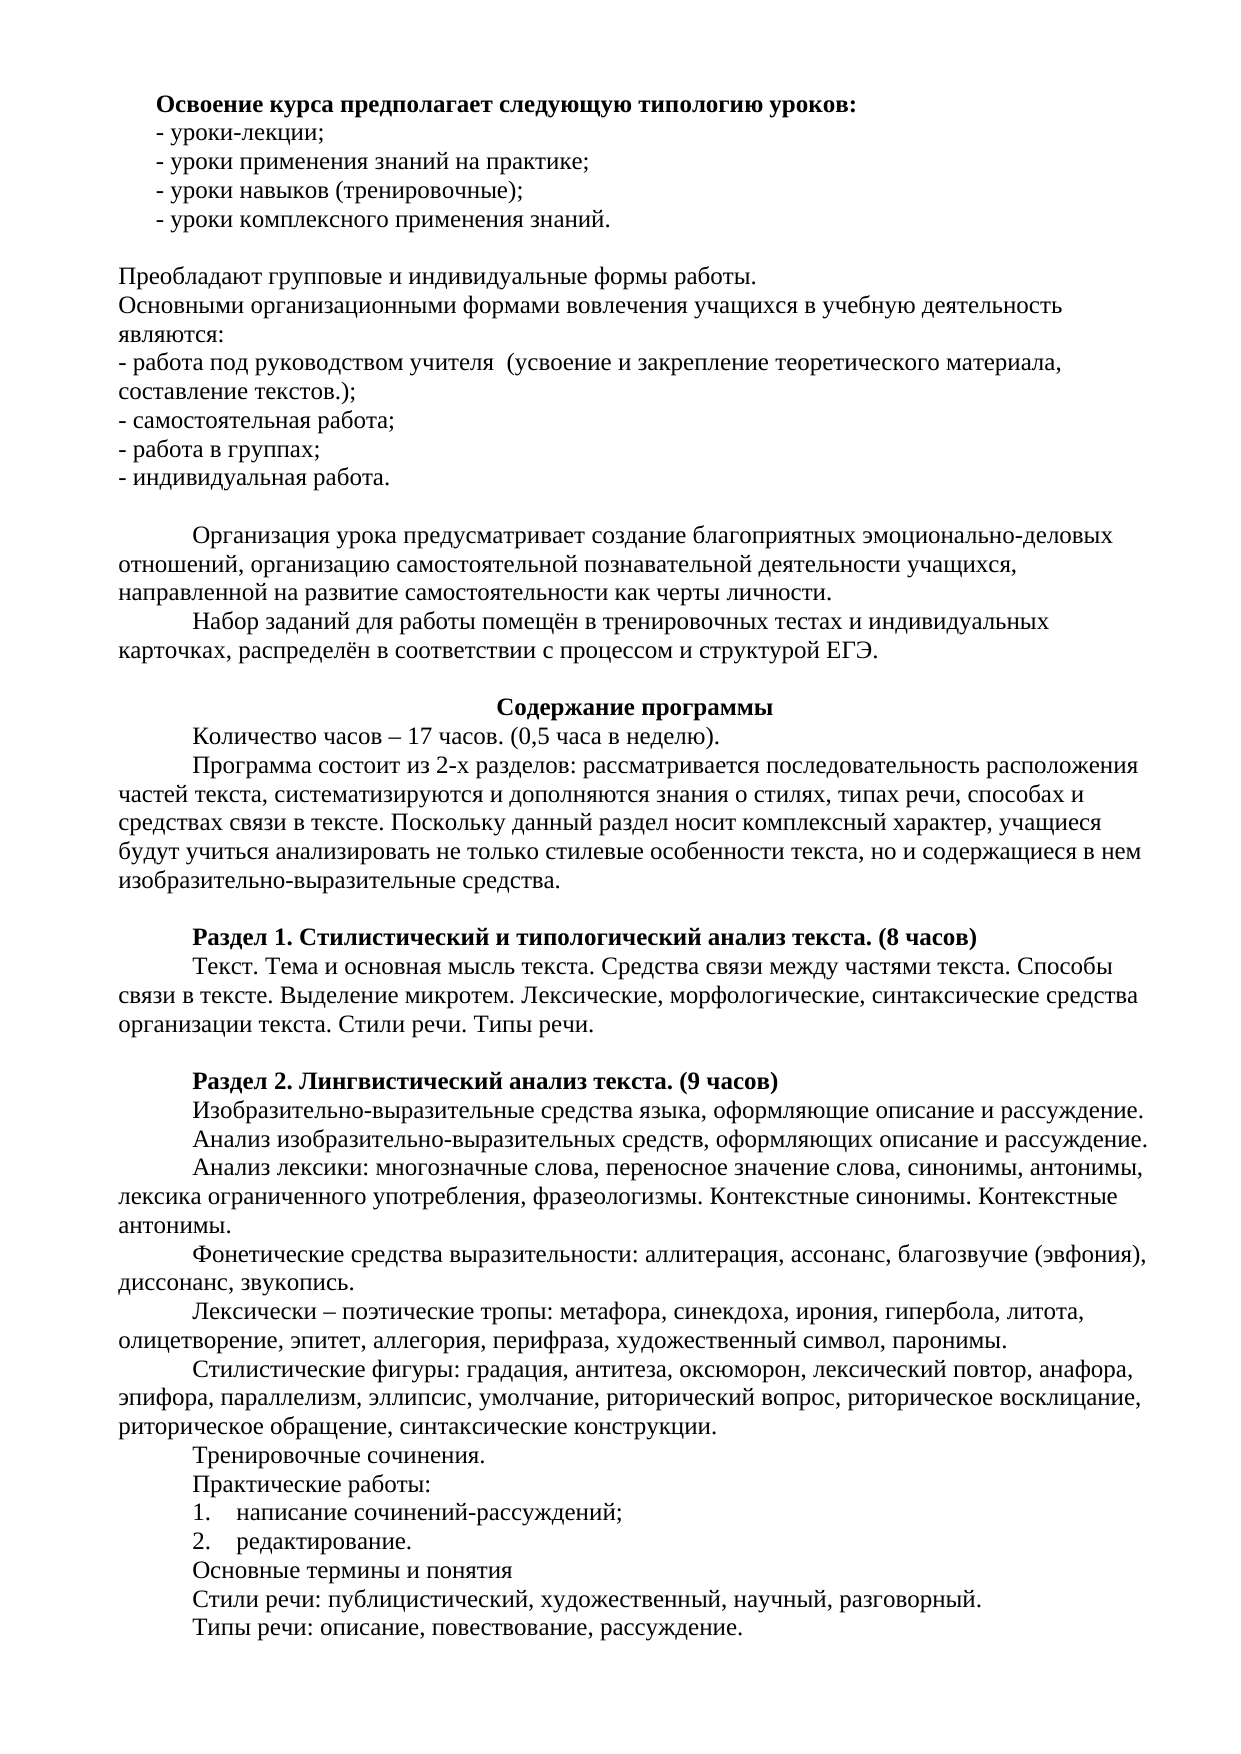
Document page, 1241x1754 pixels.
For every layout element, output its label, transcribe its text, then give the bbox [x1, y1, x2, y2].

text Основными организационными формами вовлечения учащихся в учебную деятельность являются: [118, 290, 1152, 347]
text Тренировочные сочинения. [118, 1440, 1152, 1469]
list редактирование. [118, 1526, 1152, 1555]
text Программа состоит из 2-х разделов: рассматривается последовательность расположения частей текста, систематизируются и дополняются знания о стилях, типах речи, способах и средствах связи в тексте. Поскольку данный раздел носит комплексный характер, учащиеся будут учиться анализировать не только стилевые особенности текста, но и содержащиеся в нем изобразительно-выразительные средства. [118, 750, 1152, 894]
text Организация урока предусматривает создание благоприятных эмоционально-деловых отношений, организацию самостоятельной познавательной деятельности учащихся, направленной на развитие самостоятельности как черты личности. [118, 520, 1152, 606]
text Набор заданий для работы помещён в тренировочных тестах и индивидуальных карточках, распределён в соответствии с процессом и структурой ЕГЭ. [118, 606, 1152, 664]
text Изобразительно-выразительные средства языка, оформляющие описание и рассуждение. [118, 1095, 1152, 1124]
text Стилистические фигуры: градация, антитеза, оксюморон, лексический повтор, анафора, эпифора, параллелизм, эллипсис, умолчание, риторический вопрос, риторическое восклицание, риторическое обращение, синтаксические конструкции. [118, 1354, 1152, 1440]
text Преобладают групповые и индивидуальные формы работы. [118, 261, 1152, 290]
text Лексически – поэтические тропы: метафора, синекдоха, ирония, гипербола, литота, олицетворение, эпитет, аллегория, перифраза, художественный символ, паронимы. [118, 1296, 1152, 1354]
text Количество часов – 17 часов. (0,5 часа в неделю). [118, 721, 1152, 750]
text - уроки-лекции; - уроки применения знаний на практике; - уроки навыков (тренировочные); - уроки комплексного применения знаний. [156, 117, 1152, 232]
text Раздел 2. Лингвистический анализ текста. (9 часов) [118, 1066, 1152, 1095]
text Содержание программы [118, 692, 1152, 721]
text Анализ лексики: многозначные слова, переносное значение слова, синонимы, антонимы, лексика ограниченного употребления, фразеологизмы. Контекстные синонимы. Контекстные антонимы. [118, 1152, 1152, 1239]
text Практические работы: [118, 1469, 1152, 1497]
text Основные термины и понятия [118, 1555, 1152, 1584]
text Анализ изобразительно-выразительных средств, оформляющих описание и рассуждение. [118, 1124, 1152, 1152]
text - работа под руководством учителя (усвоение и закрепление теоретического материала, [118, 347, 1152, 376]
text Текст. Тема и основная мысль текста. Средства связи между частями текста. Способы связи в тексте. Выделение микротем. Лексические, морфологические, синтаксические средства организации текста. Стили речи. Типы речи. [118, 951, 1152, 1037]
text Фонетические средства выразительности: аллитерация, ассонанс, благозвучие (эвфония), диссонанс, звукопись. [118, 1239, 1152, 1296]
text составление текстов.); - самостоятельная работа; [118, 376, 1152, 434]
text - работа в группах; - индивидуальная работа. [118, 434, 1152, 491]
text Освоение курса предполагает следующую типологию уроков: [156, 89, 1152, 117]
list написание сочинений-рассуждений; [118, 1497, 1152, 1526]
text Раздел 1. Стилистический и типологический анализ текста. (8 часов) [118, 922, 1152, 951]
text Типы речи: описание, повествование, рассуждение. [118, 1612, 1152, 1641]
text Стили речи: публицистический, художественный, научный, разговорный. [118, 1584, 1152, 1612]
